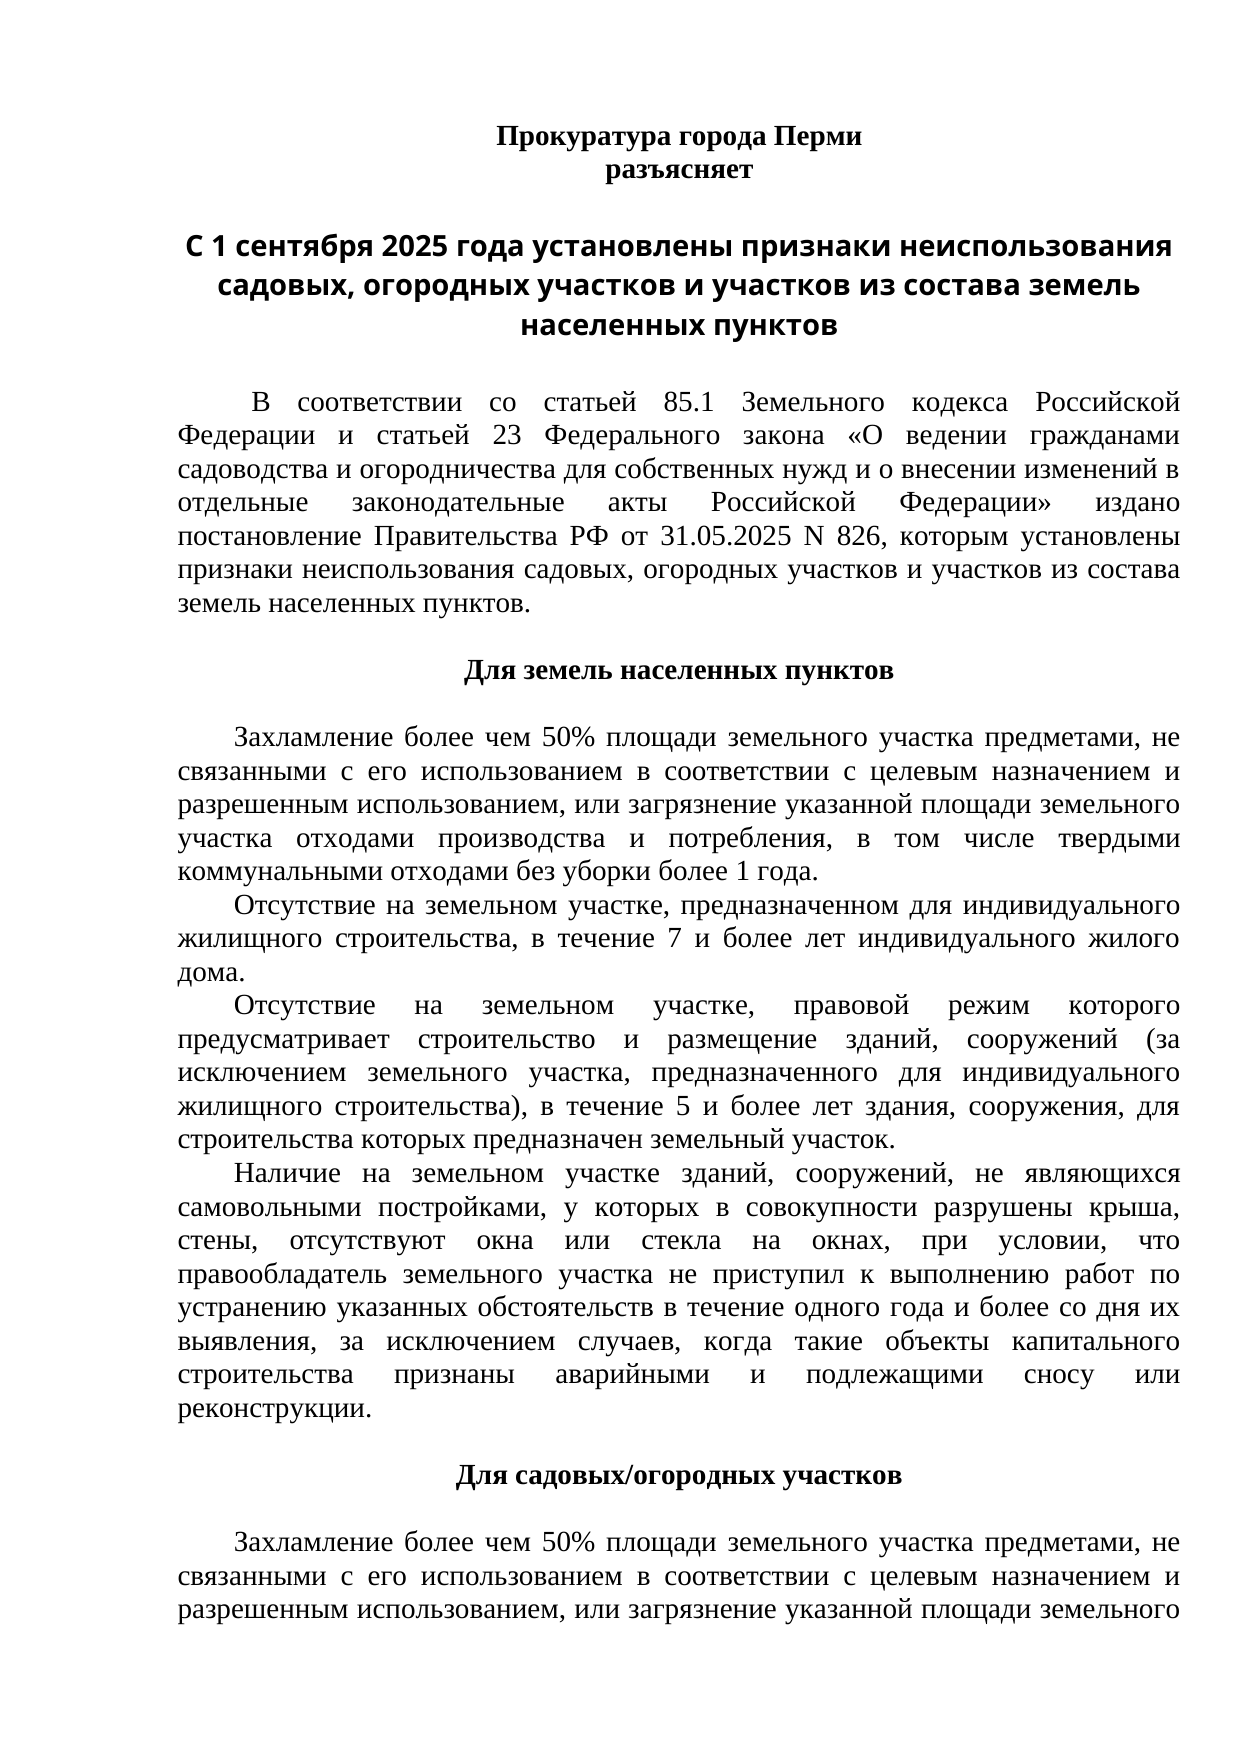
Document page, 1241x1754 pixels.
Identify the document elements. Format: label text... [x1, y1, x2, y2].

text С 1 сентября 2025 года установлены признаки неиспользования садовых, огородных участков и участков из состава земель населенных пунктов [177, 225, 1181, 344]
text Для земель населенных пунктов [177, 652, 1181, 686]
text Для садовых/огородных участков [177, 1457, 1181, 1491]
text Отсутствие на земельном участке, предназначенном для индивидуального жилищного строительства, в течение 7 и более лет индивидуального жилого дома. [177, 887, 1181, 987]
text В соответствии со статьей 85.1 Земельного кодекса Российской Федерации и статьей 23 Федерального закона «О ведении гражданами садоводства и огородничества для собственных нужд и о внесении изменений в отдельные законодательные акты Российской Федерации» издано постановление Правительства РФ от 31.05.2025 N 826, которым установлены признаки неиспользования садовых, огородных участков и участков из состава земель населенных пунктов. [177, 384, 1181, 618]
text Отсутствие на земельном участке, правовой режим которого предусматривает строительство и размещение зданий, сооружений (за исключением земельного участка, предназначенного для индивидуального жилищного строительства), в течение 5 и более лет здания, сооружения, для строительства которых предназначен земельный участок. [177, 987, 1181, 1155]
text разъясняет [177, 152, 1181, 185]
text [177, 1524, 1181, 1625]
text Наличие на земельном участке зданий, сооружений, не являющихся самовольными постройками, у которых в совокупности разрушены крыша, стены, отсутствуют окна или стекла на окнах, при условии, что правообладатель земельного участка не приступил к выполнению работ по устранению указанных обстоятельств в течение одного года и более со дня их выявления, за исключением случаев, когда такие объекты капитального строительства признаны аварийными и подлежащими сносу или реконструкции. [177, 1155, 1181, 1423]
text Прокуратура города Перми [177, 118, 1181, 152]
